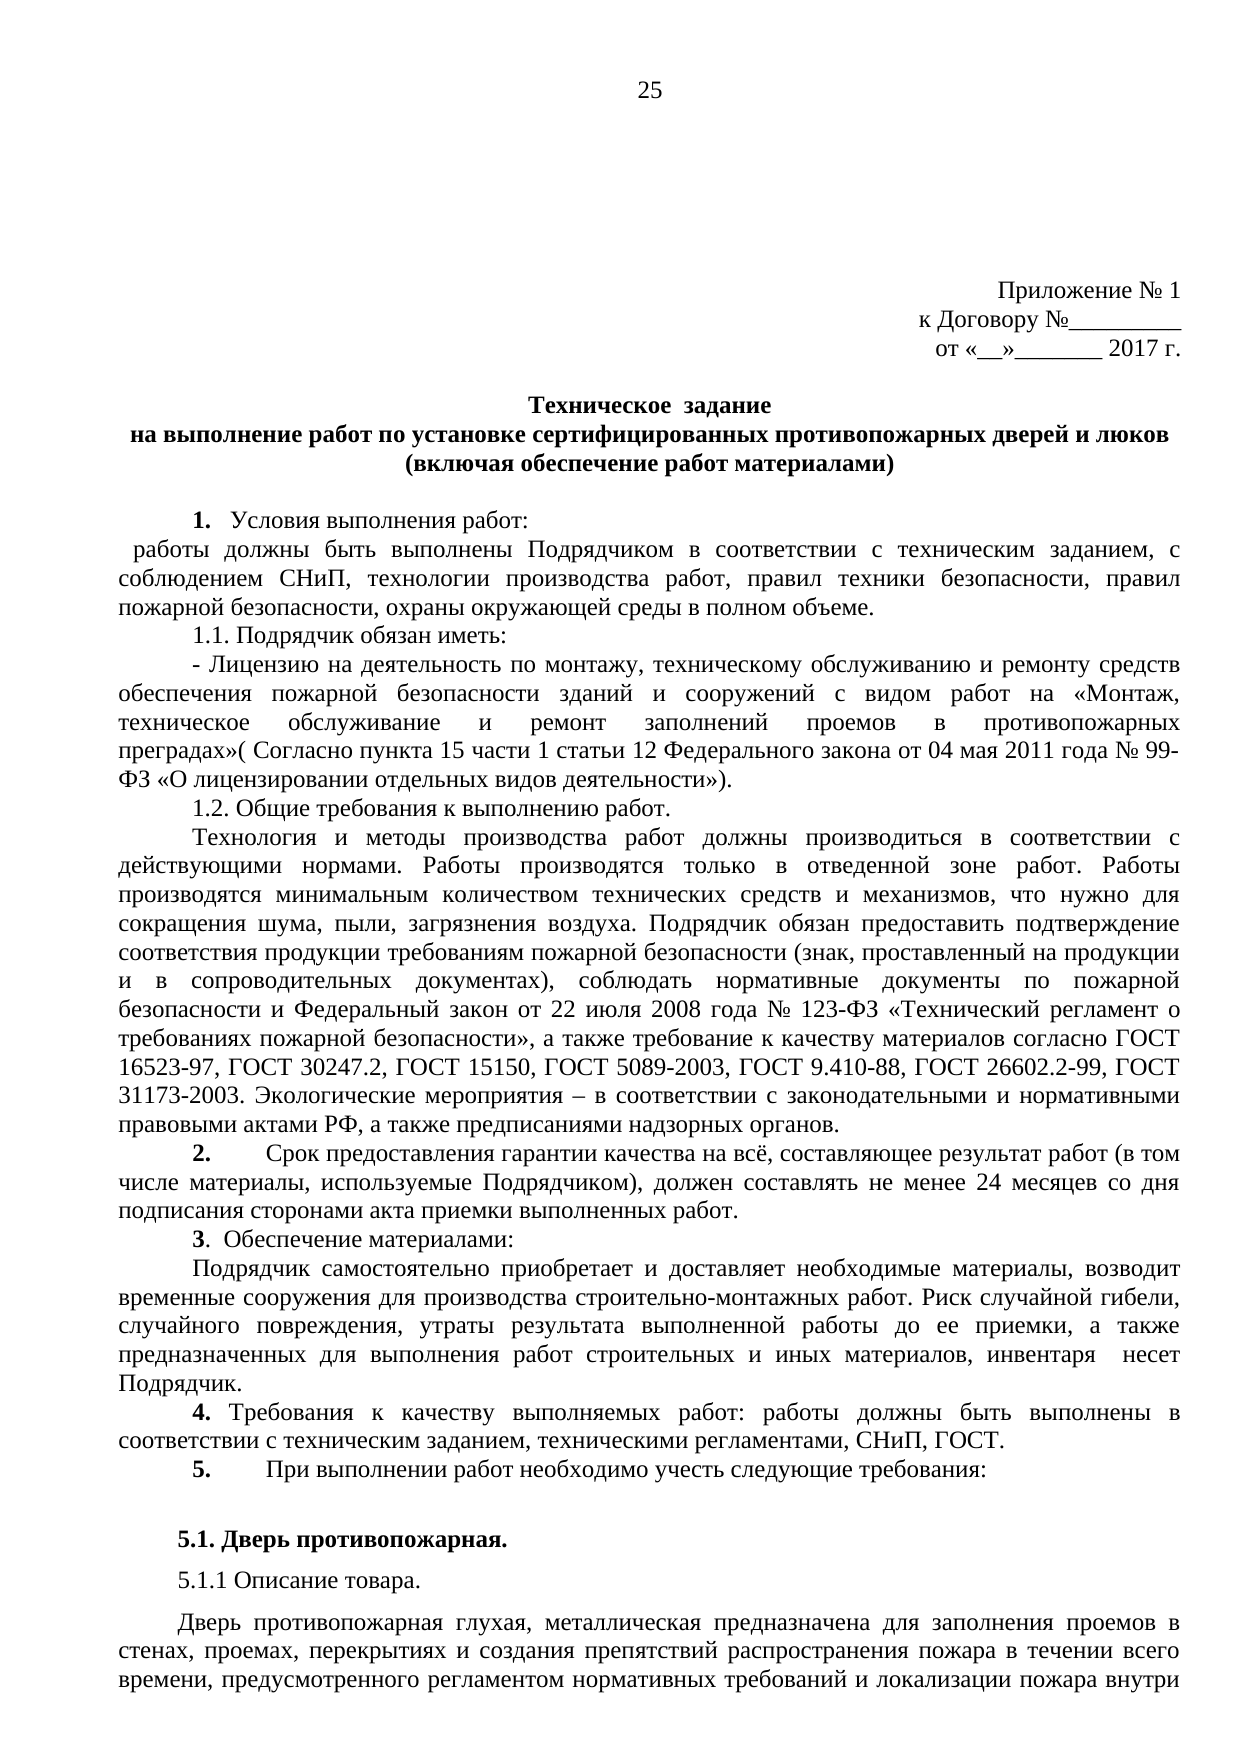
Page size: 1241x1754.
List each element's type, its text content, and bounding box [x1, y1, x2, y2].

text 3. Обеспечение материалами: [118, 1224, 1181, 1253]
text Подрядчик самостоятельно приобретает и доставляет необходимые материалы, возводит временные сооружения для производства строительно-монтажных работ. Риск случайной гибели, случайного повреждения, утраты результата выполненной работы до ее приемки, а также предназначенных для выполнения работ строительных и иных материалов, инвентаря несет Подрядчик. [118, 1253, 1181, 1397]
text - Лицензию на деятельность по монтажу, техническому обслуживанию и ремонту средств обеспечения пожарной безопасности зданий и сооружений с видом работ на «Монтаж, техническое обслуживание и ремонт заполнений проемов в противопожарных преградах»( Согласно пункта 15 части 1 статьи 12 Федерального закона от 04 мая 2011 года № 99-ФЗ «О лицензировании отдельных видов деятельности»). [118, 649, 1181, 793]
list При выполнении работ необходимо учесть следующие требования: [192, 1454, 1181, 1483]
text 5.1. Дверь противопожарная. [118, 1524, 1181, 1553]
text 1.1. Подрядчик обязан иметь: [118, 621, 1181, 649]
list Условия выполнения работ: [192, 506, 1181, 534]
text Техническое задание [118, 391, 1181, 419]
text работы должны быть выполнены Подрядчиком в соответствии с техническим заданием, с соблюдением СНиП, технологии производства работ, правил техники безопасности, правил пожарной безопасности, охраны окружающей среды в полном объеме. [118, 534, 1181, 621]
text от «__»_______ 2017 г. [118, 333, 1181, 362]
text к Договору №_________ [118, 304, 1181, 333]
text Приложение № 1 [118, 276, 1181, 304]
text Технология и методы производства работ должны производиться в соответствии с действующими нормами. Работы производятся только в отведенной зоне работ. Работы производятся минимальным количеством технических средств и механизмов, что нужно для сокращения шума, пыли, загрязнения воздуха. Подрядчик обязан предоставить подтверждение соответствия продукции требованиям пожарной безопасности (знак, проставленный на продукции и в сопроводительных документах), соблюдать нормативные документы по пожарной безопасности и Федеральный закон от 22 июля 2008 года № 123-ФЗ «Технический регламент о требованиях пожарной безопасности», а также требование к качеству материалов согласно ГОСТ 16523-97, ГОСТ 30247.2, ГОСТ 15150, ГОСТ 5089-2003, ГОСТ 9.410-88, ГОСТ 26602.2-99, ГОСТ 31173-2003. Экологические мероприятия – в соответствии с законодательными и нормативными правовыми актами РФ, а также предписаниями надзорных органов. [118, 822, 1181, 1138]
text 5.1.1 Описание товара. [118, 1566, 1181, 1594]
text 1.2. Общие требования к выполнению работ. [118, 793, 1181, 822]
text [118, 1607, 1181, 1693]
text на выполнение работ по установке сертифицированных противопожарных дверей и люков [118, 419, 1181, 448]
text (включая обеспечение работ материалами) [118, 448, 1181, 477]
list Срок предоставления гарантии качества на всё, составляющее результат работ (в том числе материалы, используемые Подрядчиком), должен составлять не менее 24 месяцев со дня подписания сторонами акта приемки выполненных работ. [118, 1138, 1181, 1224]
text 4. Требования к качеству выполняемых работ: работы должны быть выполнены в соответствии с техническим заданием, техническими регламентами, СНиП, ГОСТ. [118, 1397, 1181, 1454]
